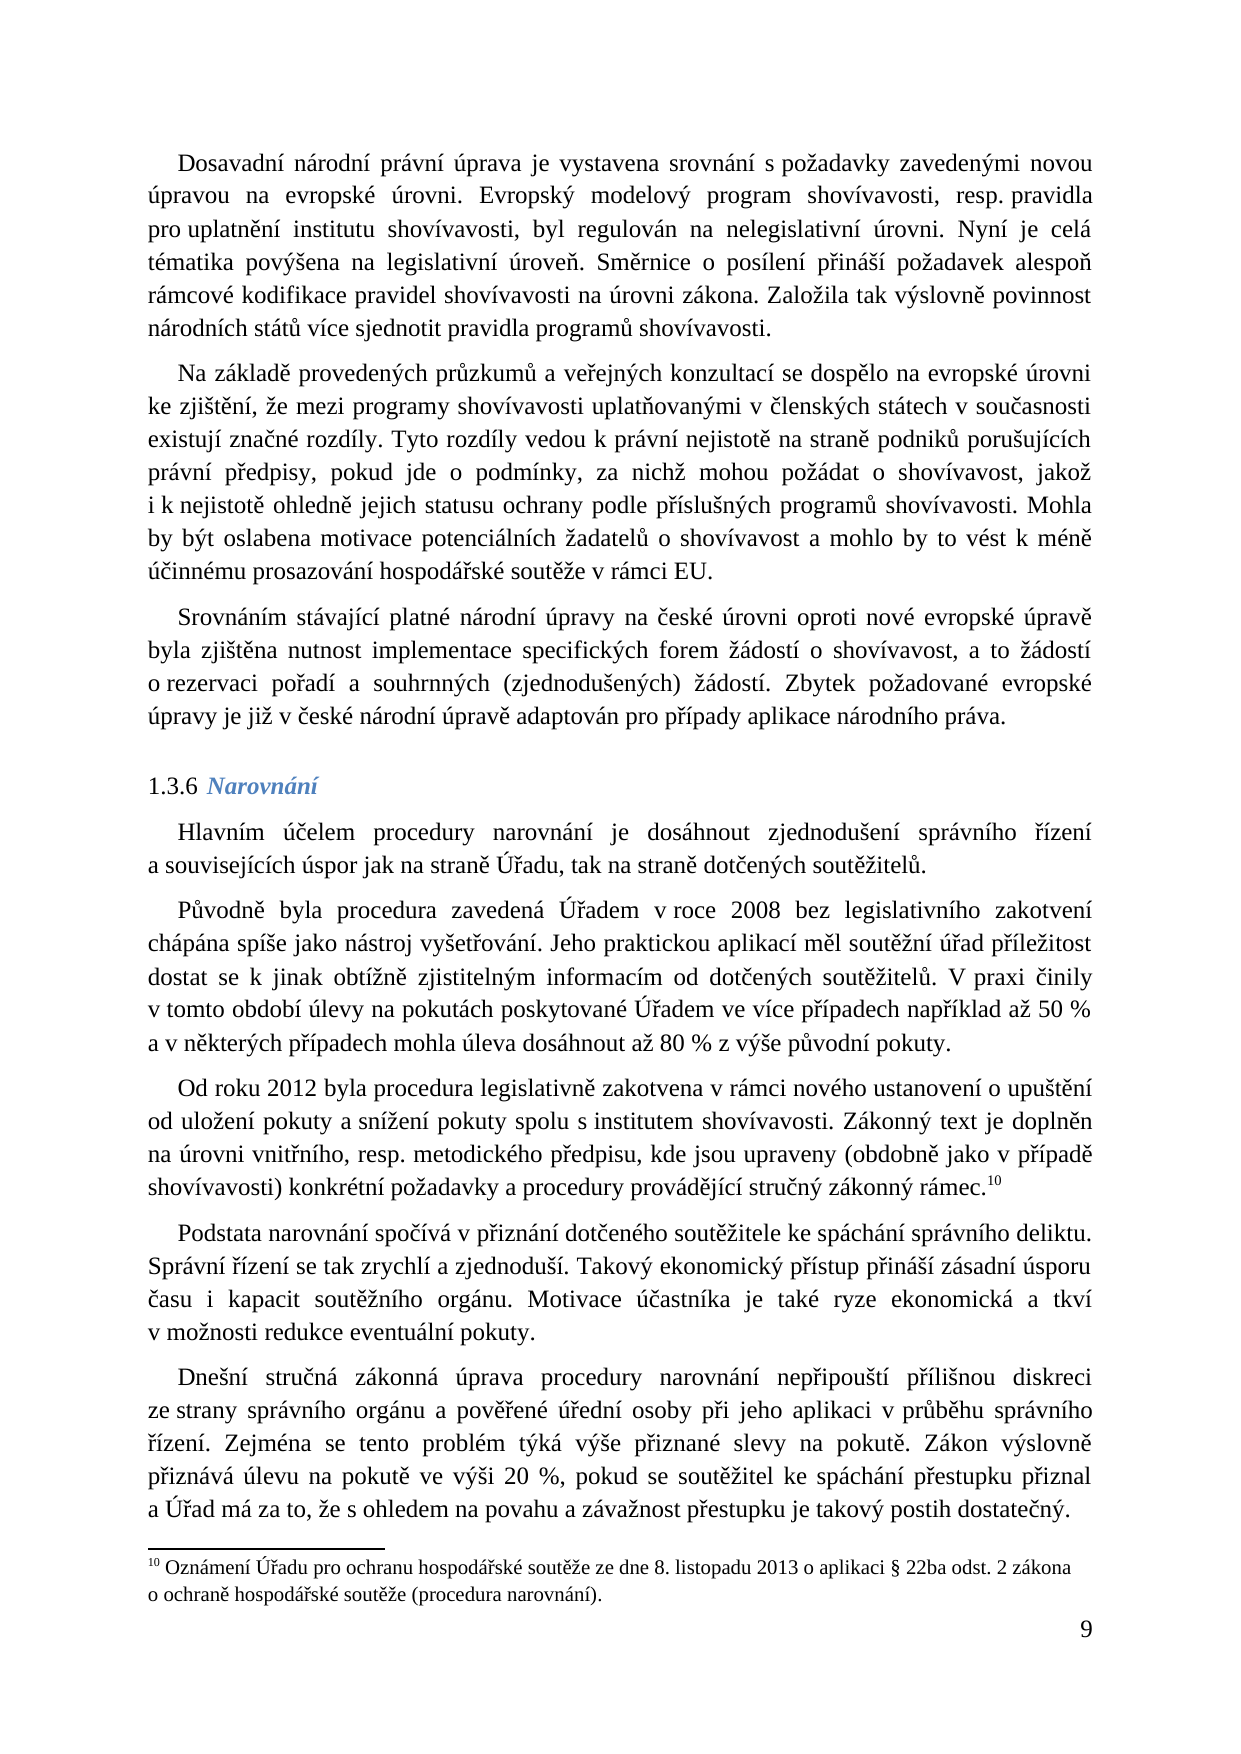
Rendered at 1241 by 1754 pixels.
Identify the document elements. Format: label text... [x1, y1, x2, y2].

text Hlavním účelem procedury narovnání je dosáhnout zjednodušení správního řízení a souvisejících úspor jak na straně Úřadu, tak na straně dotčených soutěžitelů. [148, 817, 1093, 879]
text Dosavadní národní právní úprava je vystavena srovnání s požadavky zavedenými novou úpravou na evropské úrovni. Evropský modelový program shovívavosti, resp. pravidla pro uplatnění institutu shovívavosti, byl regulován na nelegislativní úrovni. Nyní je celá tématika povýšena na legislativní úroveň. Směrnice o posílení přináší požadavek alespoň rámcové kodifikace pravidel shovívavosti na úrovni zákona. Založila tak výslovně povinnost národních států více sjednotit pravidla programů shovívavosti. [148, 148, 1093, 341]
text Narovnání [148, 771, 1093, 800]
text Dnešní stručná zákonná úprava procedury narovnání nepřipouští přílišnou diskreci ze strany správního orgánu a pověřené úřední osoby při jeho aplikaci v průběhu správního řízení. Zejména se tento problém týká výše přiznané slevy na pokutě. Zákon výslovně přiznává úlevu na pokutě ve výši 20 %, pokud se soutěžitel ke spáchání přestupku přiznal a Úřad má za to, že s ohledem na povahu a závažnost přestupku je takový postih dostatečný. [148, 1490, 1093, 1523]
text Dnešní stručná zákonná úprava procedury narovnání nepřipouští přílišnou diskreci ze strany správního orgánu a pověřené úřední osoby při jeho aplikaci v průběhu správního řízení. Zejména se tento problém týká výše přiznané slevy na pokutě. Zákon výslovně přiznává úlevu na pokutě ve výši 20 %, pokud se soutěžitel ke spáchání přestupku přiznal a Úřad má za to, že s ohledem na povahu a závažnost přestupku je takový postih dostatečný. [148, 1362, 1093, 1395]
text Na základě provedených průzkumů a veřejných konzultací se dospělo na evropské úrovni ke zjištění, že mezi programy shovívavosti uplatňovanými v členských státech v současnosti existují značné rozdíly. Tyto rozdíly vedou k právní nejistotě na straně podniků porušujících právní předpisy, pokud jde o podmínky, za nichž mohou požádat o shovívavost, jakož i k nejistotě ohledně jejich statusu ochrany podle příslušných programů shovívavosti. Mohla by být oslabena motivace potenciálních žadatelů o shovívavost a mohlo by to vést k méně účinnému prosazování hospodářské soutěže v rámci EU. [148, 358, 1093, 585]
text Původně byla procedura zavedená Úřadem v roce 2008 bez legislativního zakotvení chápána spíše jako nástroj vyšetřování. Jeho praktickou aplikací měl soutěžní úřad příležitost dostat se k jinak obtížně zjistitelným informacím od dotčených soutěžitelů. V praxi činily v tomto období úlevy na pokutách poskytované Úřadem ve více případech například až 50 % a v některých případech mohla úleva dosáhnout až 80 % z výše původní pokuty. [148, 896, 1093, 1056]
text Podstata narovnání spočívá v přiznání dotčeného soutěžitele ke spáchání správního deliktu. Správní řízení se tak zrychlí a zjednoduší. Takový ekonomický přístup přináší zásadní úsporu času i kapacit soutěžního orgánu. Motivace účastníka je také ryze ekonomická a tkví v možnosti redukce eventuální pokuty. [148, 1218, 1093, 1346]
text Od roku 2012 byla procedura legislativně zakotvena v rámci nového ustanovení o upuštění od uložení pokuty a snížení pokuty spolu s institutem shovívavosti. Zákonný text je doplněn na úrovni vnitřního, resp. metodického předpisu, kde jsou upraveny (obdobně jako v případě shovívavosti) konkrétní požadavky a procedury provádějící stručný zákonný rámec. [148, 1073, 1093, 1201]
text Srovnáním stávající platné národní úpravy na české úrovni oproti nové evropské úpravě byla zjištěna nutnost implementace specifických forem žádostí o shovívavost, a to žádostí o rezervaci pořadí a souhrnných (zjednodušených) žádostí. Zbytek požadované evropské úpravy je již v české národní úpravě adaptován pro případy aplikace národního práva. [148, 602, 1093, 730]
